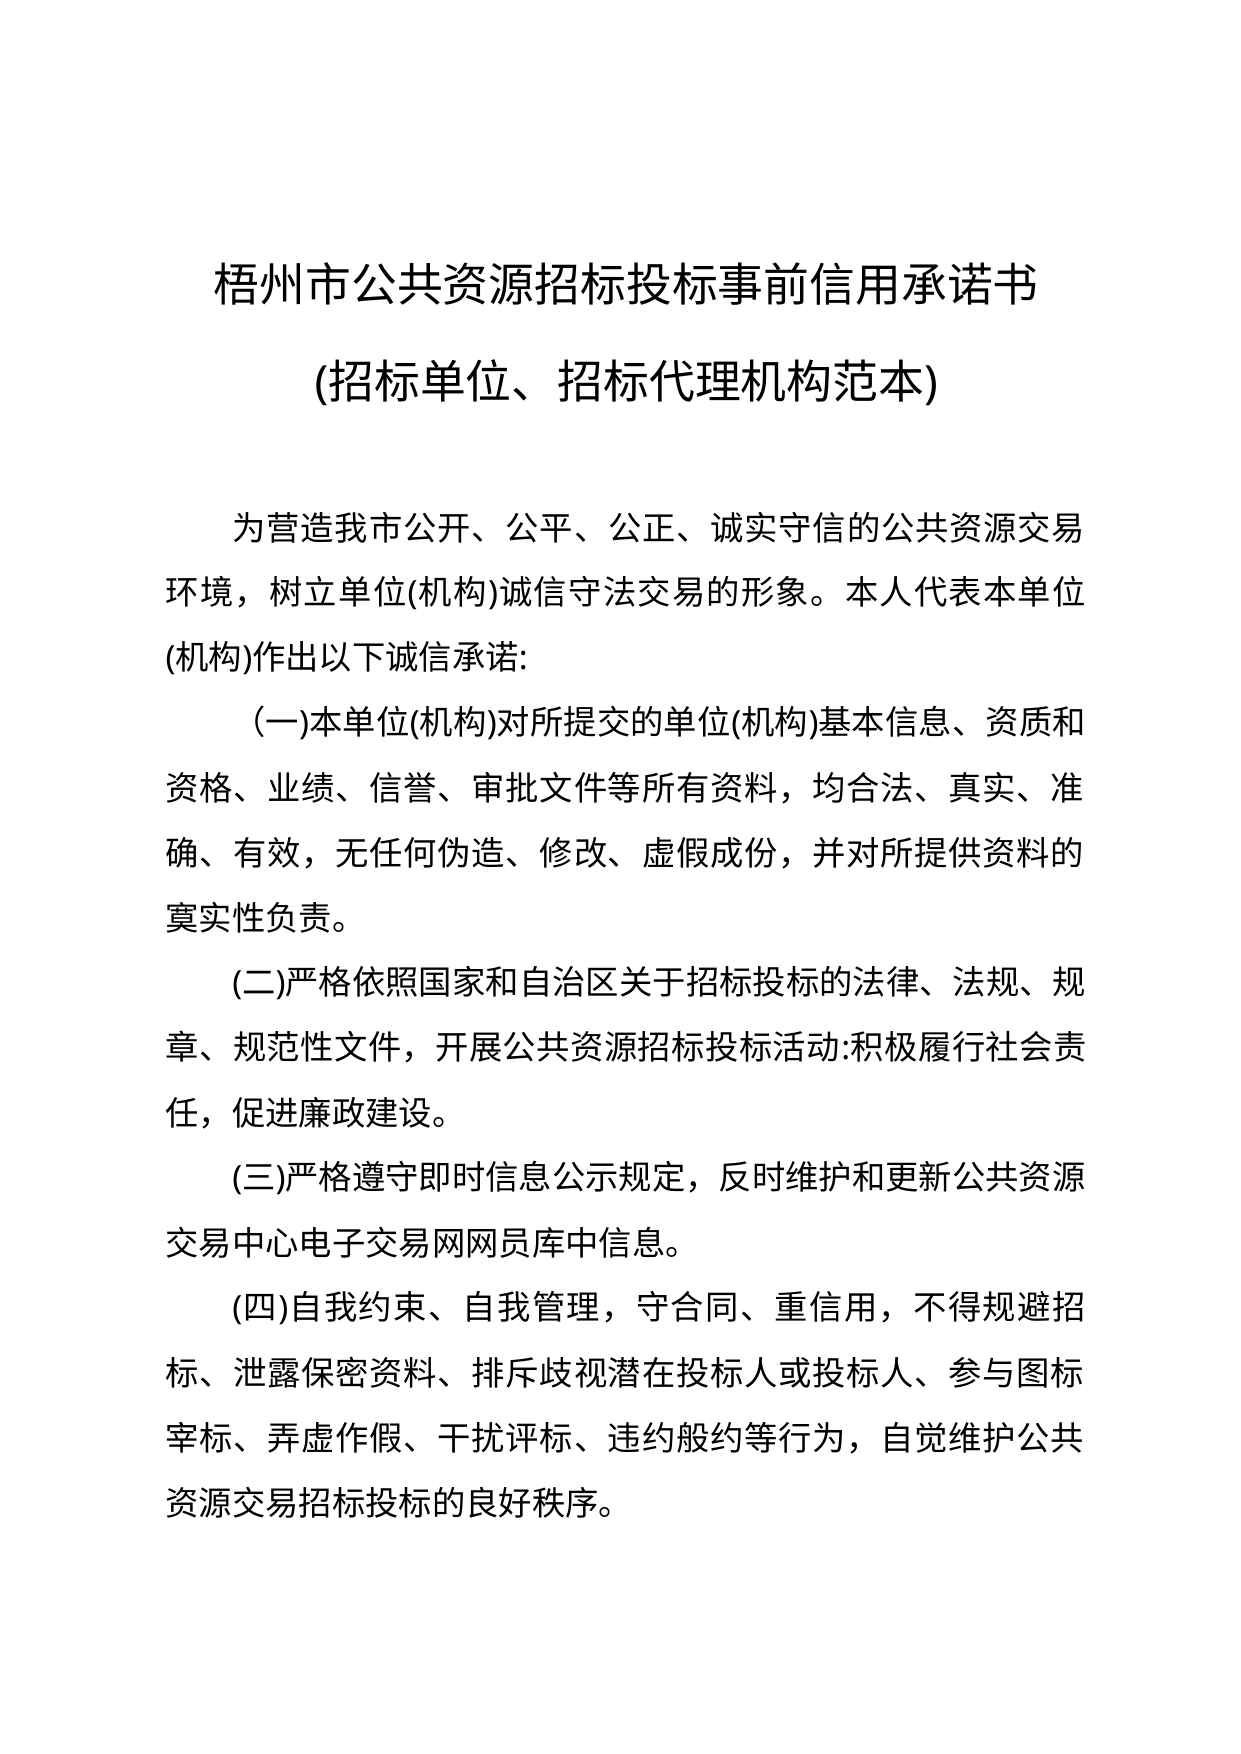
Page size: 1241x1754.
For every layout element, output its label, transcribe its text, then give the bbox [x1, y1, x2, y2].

text (四)自我约束、自我管理，守合同、重信用，不得规避招标、泄露保密资料、排斥歧视潜在投标人或投标人、参与图标宰标、弄虚作假、干扰评标、违约般约等行为，自觉维护公共资源交易招标投标的良好秩序。 [165, 1273, 1087, 1533]
text （一)本单位(机构)对所提交的单位(机构)基本信息、资质和资格、业绩、信誉、审批文件等所有资料，均合法、真实、准确、有效，无任何伪造、修改、虚假成份，并对所提供资料的寞实性负责。 [165, 688, 1087, 948]
text (招标单位、招标代理机构范本) [165, 330, 1087, 428]
text 梧州市公共资源招标投标事前信用承诺书 [165, 233, 1087, 330]
text (二)严格依照国家和自治区关于招标投标的法律、法规、规章、规范性文件，开展公共资源招标投标活动:积极履行社会责任，促进廉政建设。 [165, 948, 1087, 1143]
text 为营造我市公开、公平、公正、诚实守信的公共资源交易环境，树立单位(机构)诚信守法交易的形象。本人代表本单位(机构)作出以下诚信承诺: [165, 493, 1087, 688]
text (三)严格遵守即时信息公示规定，反时维护和更新公共资源交易中心电子交易网网员库中信息。 [165, 1143, 1087, 1273]
